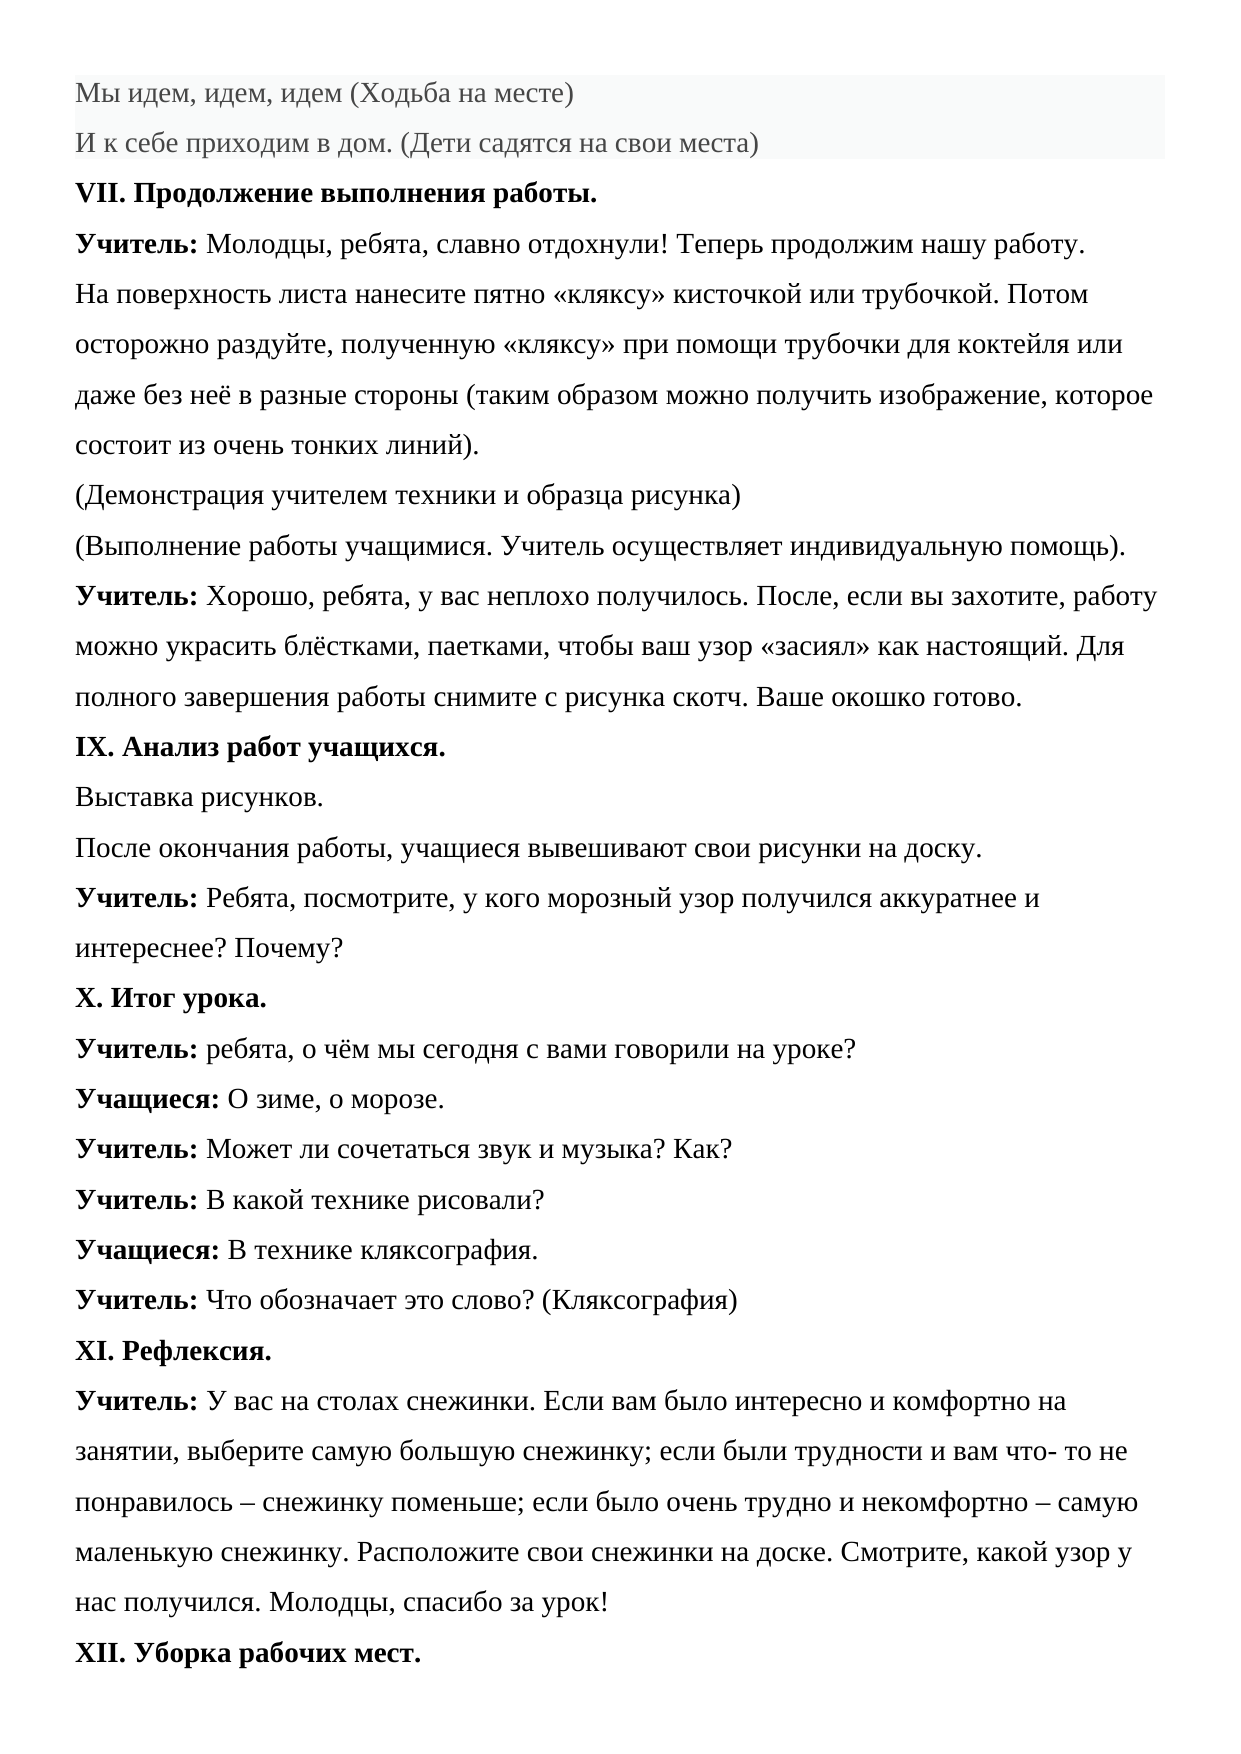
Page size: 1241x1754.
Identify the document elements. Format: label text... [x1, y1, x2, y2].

text IX. Анализ работ учащихся. [75, 729, 1165, 763]
text Учащиеся: В технике кляксография. [75, 1232, 1165, 1266]
text Учитель: Что обозначает это слово? (Кляксография) [75, 1282, 1165, 1316]
text Выставка рисунков. [75, 779, 1165, 813]
text XI. Рефлексия. [75, 1333, 1165, 1366]
text Учитель: Может ли сочетаться звук и музыка? Как? [75, 1132, 1165, 1165]
text Учитель: ребята, о чём мы сегодня с вами говорили на уроке? [75, 1031, 1165, 1064]
text Мы идем, идем, идем (Ходьба на месте) [75, 75, 1165, 108]
text На поверхность листа нанесите пятно «кляксу» кисточкой или трубочкой. Потом осторожно раздуйте, полученную «кляксу» при помощи трубочки для коктейля или даже без неё в разные стороны (таким образом можно получить изображение, которое состоит из очень тонких линий). [75, 276, 1165, 461]
text Учитель: Молодцы, ребята, славно отдохнули! Теперь продолжим нашу работу. [75, 226, 1165, 259]
text После окончания работы, учащиеся вывешивают свои рисунки на доску. [75, 830, 1165, 863]
text Учитель: У вас на столах снежинки. Если вам было интересно и комфортно на занятии, выберите самую большую снежинку; если были трудности и вам что- то не понравилось – снежинку поменьше; если было очень трудно и некомфортно – самую маленькую снежинку. Расположите свои снежинки на доске. Смотрите, какой узор у нас получился. Молодцы, спасибо за урок! [75, 1383, 1165, 1618]
text Учитель: Хорошо, ребята, у вас неплохо получилось. После, если вы захотите, работу можно украсить блёстками, паетками, чтобы ваш узор «засиял» как настоящий. Для полного завершения работы снимите с рисунка скотч. Ваше окошко готово. [75, 578, 1165, 712]
text (Демонстрация учителем техники и образца рисунка) [75, 477, 1165, 511]
text Учащиеся: О зиме, о морозе. [75, 1081, 1165, 1115]
text (Выполнение работы учащимися. Учитель осуществляет индивидуальную помощь). [75, 528, 1165, 561]
text X. Итог урока. [75, 981, 1165, 1014]
text Учитель: Ребята, посмотрите, у кого морозный узор получился аккуратнее и интереснее? Почему? [75, 880, 1165, 964]
text И к себе приходим в дом. (Дети садятся на свои места) [75, 125, 1165, 159]
text Учитель: В какой технике рисовали? [75, 1182, 1165, 1215]
text VII. Продолжение выполнения работы. [75, 176, 1165, 209]
text XII. Уборка рабочих мест. [75, 1635, 1165, 1668]
